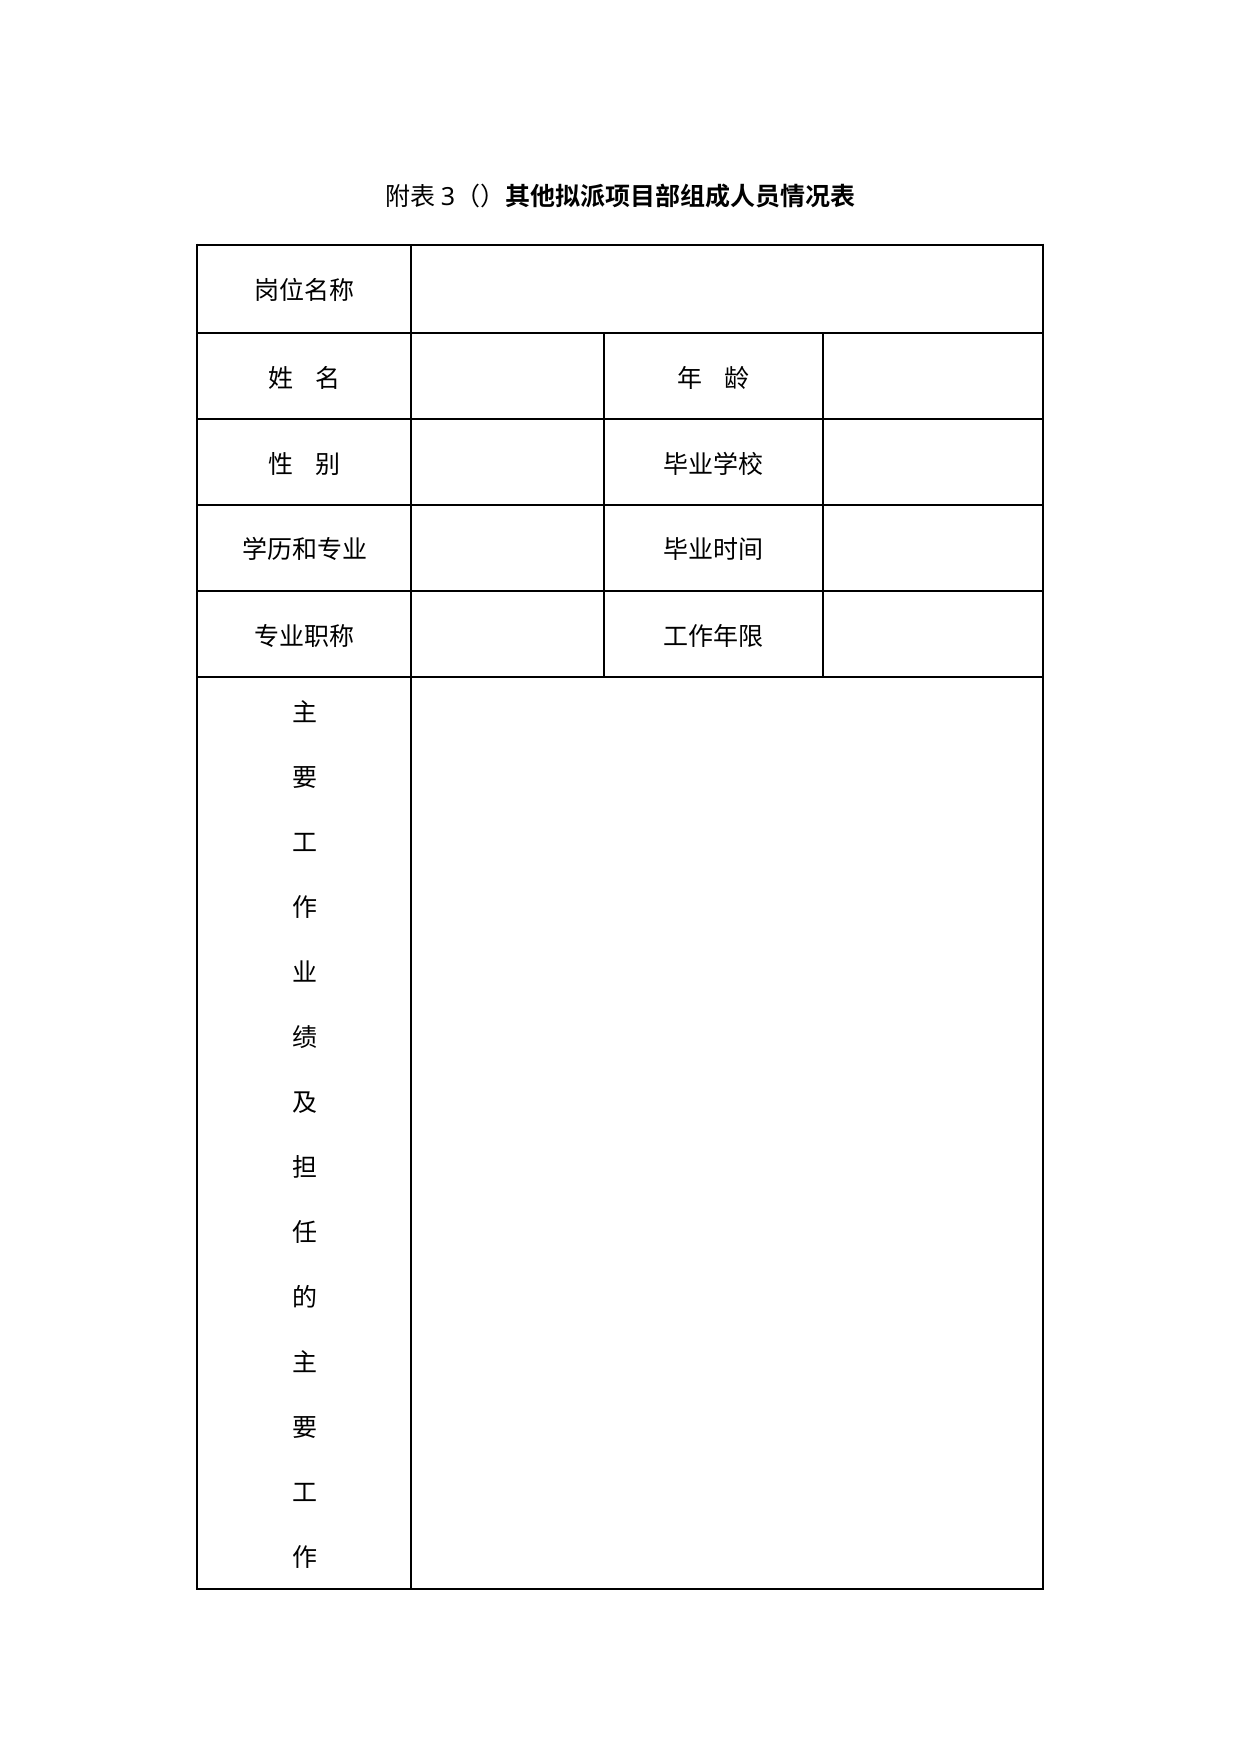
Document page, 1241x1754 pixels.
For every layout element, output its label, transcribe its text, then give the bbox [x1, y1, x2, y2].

table_cell [412, 506, 603, 590]
table_cell 工作年限 [605, 592, 822, 676]
table_cell 姓 名 [198, 334, 410, 418]
table_cell [412, 678, 1042, 1588]
table_cell 专业职称 [198, 592, 410, 676]
table_cell [824, 592, 1042, 676]
text 附表3（）其他拟派项目部组成人员情况表 [187, 162, 1053, 227]
table_cell [412, 334, 603, 418]
table_cell [824, 334, 1042, 418]
table_cell [824, 506, 1042, 590]
table_cell 主 要 工 作 业 绩 及 担 任 的 主 要 工 作 [198, 678, 410, 1588]
table_cell [824, 420, 1042, 504]
table_header [412, 246, 1042, 332]
table_cell 学历和专业 [198, 506, 410, 590]
table_cell [412, 420, 603, 504]
table_cell 毕业学校 [605, 420, 822, 504]
table_cell 年 龄 [605, 334, 822, 418]
table_cell 性 别 [198, 420, 410, 504]
table_cell [412, 592, 603, 676]
table_cell 毕业时间 [605, 506, 822, 590]
table_header 岗位名称 [198, 246, 410, 332]
